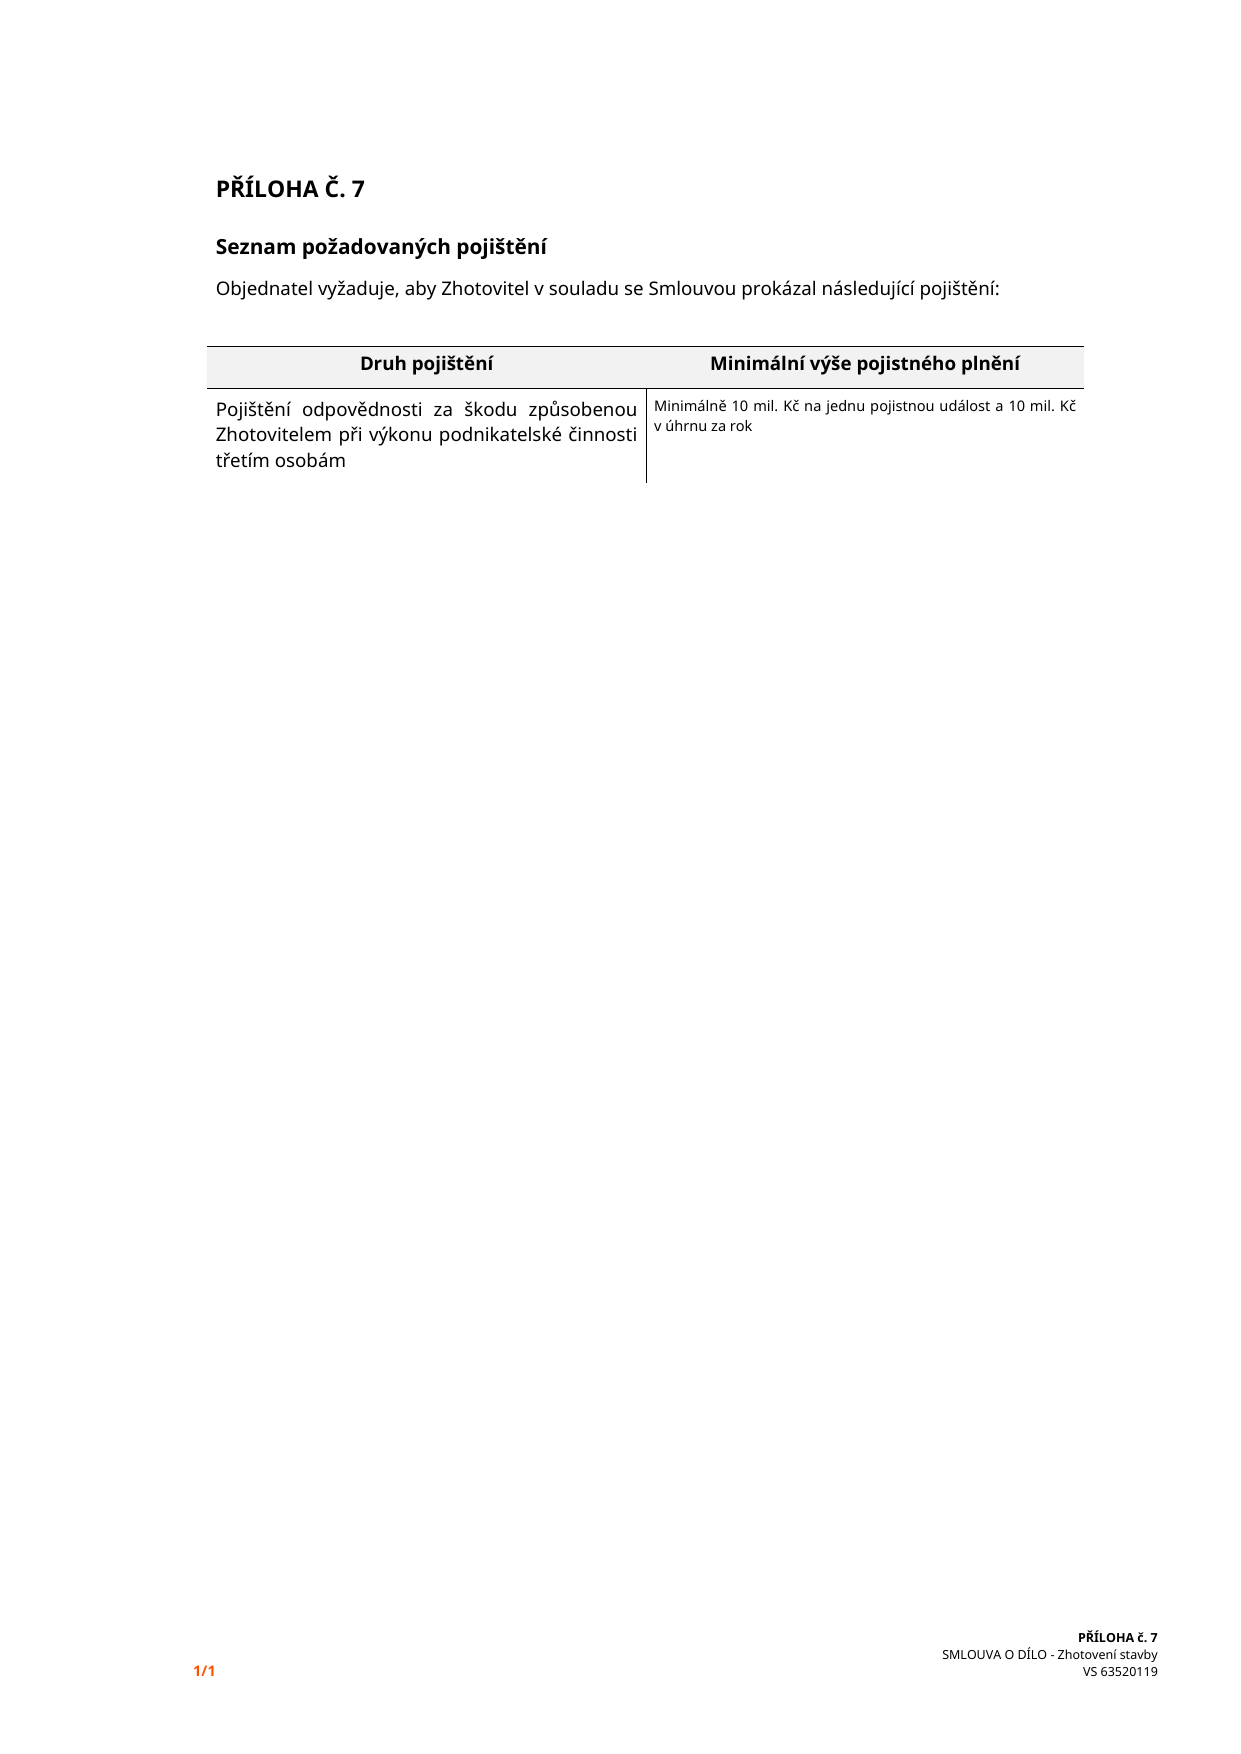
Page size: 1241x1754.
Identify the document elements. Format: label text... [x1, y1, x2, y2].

table_cell Minimálně 10 mil. Kč na jednu pojistnou událost a 10 mil. Kč v úhrnu za rok [647, 389, 1084, 482]
table_header Minimální výše pojistného plnění [646, 347, 1084, 388]
text Příloha č. 7 [216, 172, 1093, 204]
text Objednatel vyžaduje, aby Zhotovitel v souladu se Smlouvou prokázal následující pojištění: [216, 276, 1093, 301]
text Seznam požadovaných pojištění [216, 232, 1093, 260]
table_header Druh pojištění [207, 347, 646, 388]
table_cell Pojištění odpovědnosti za škodu způsobenou Zhotovitelem při výkonu podnikatelské činnosti třetím osobám [207, 389, 646, 482]
